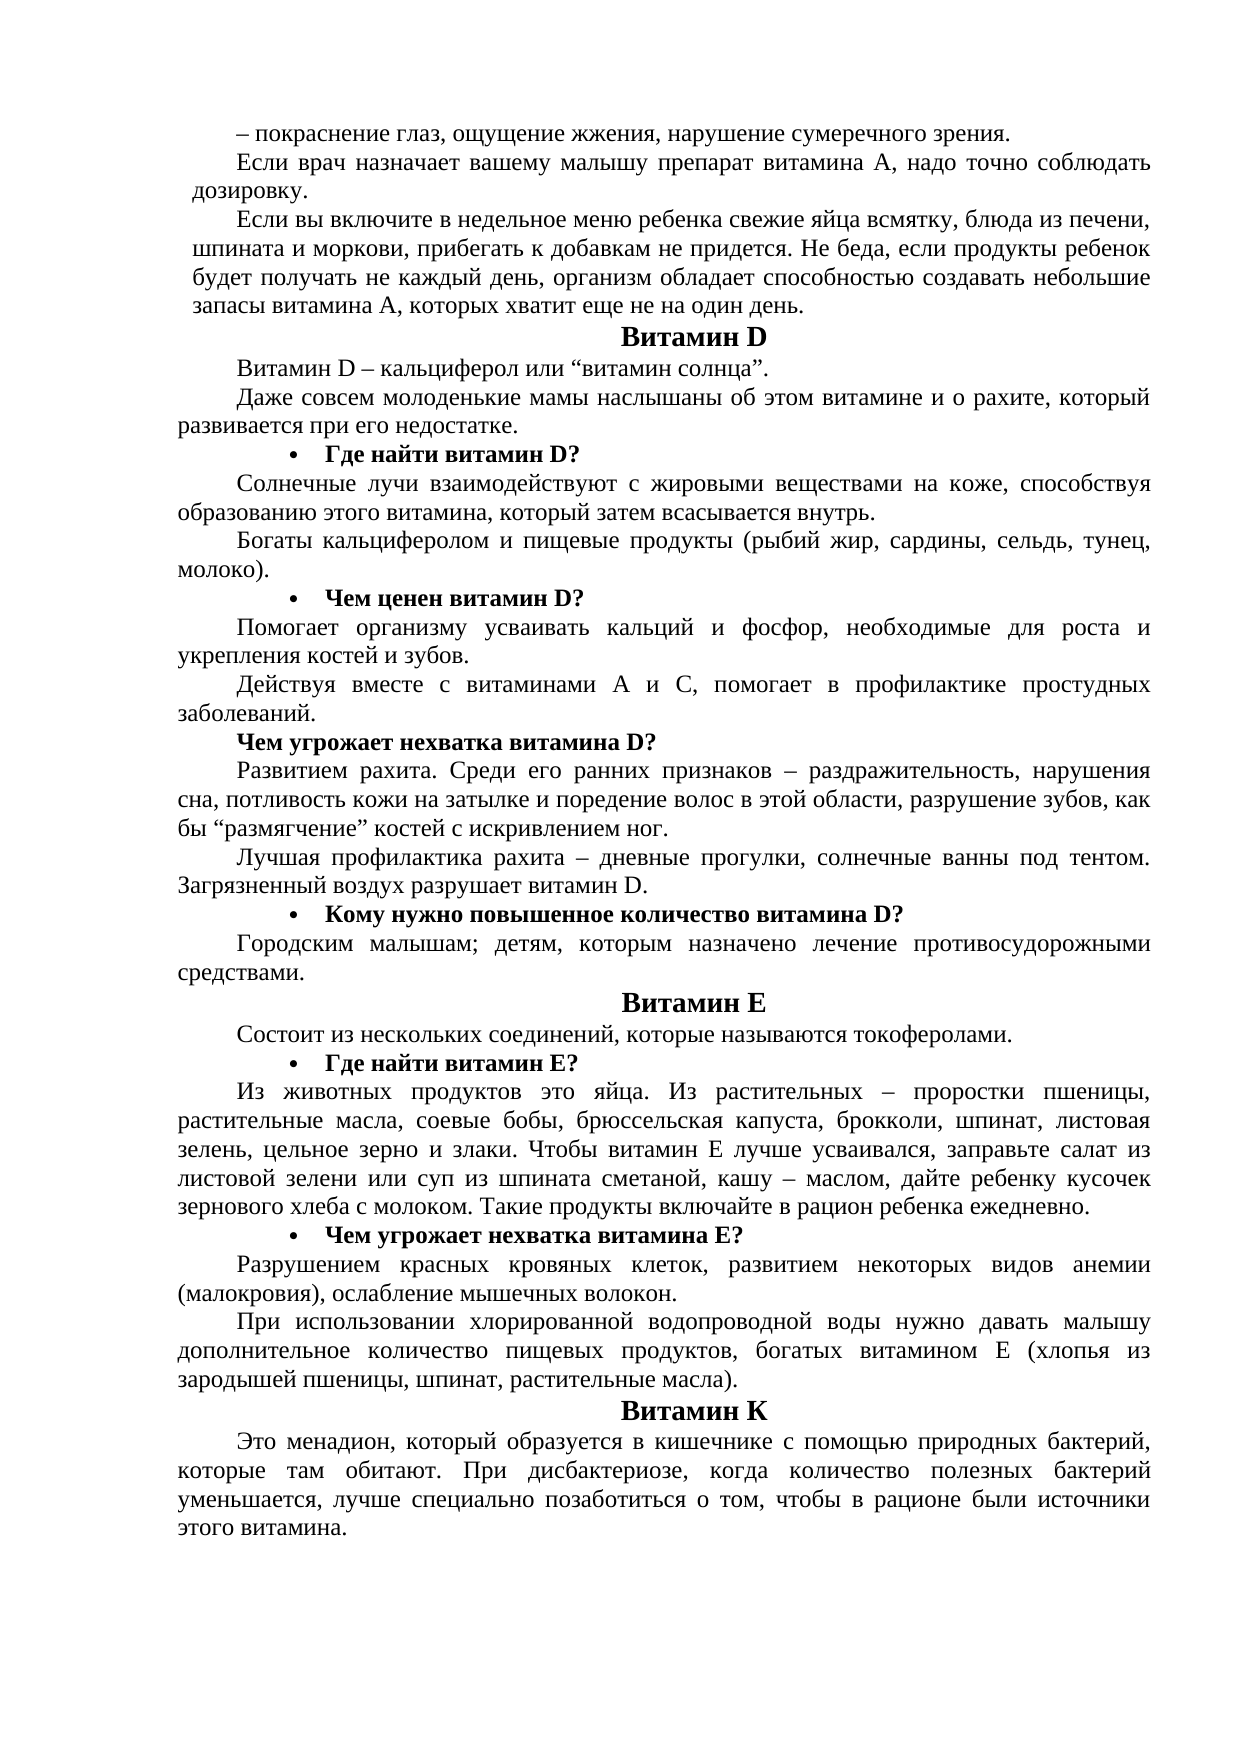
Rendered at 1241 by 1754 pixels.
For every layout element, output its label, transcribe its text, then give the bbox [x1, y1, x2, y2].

text Витамин Е [177, 985, 1152, 1019]
text Лучшая профилактика рахита – дневные прогулки, солнечные ванны под тентом. Загрязненный воздух разрушает витамин D. [177, 842, 1152, 899]
text Если врач назначает вашему малышу препарат витамина А, надо точно соблюдать дозировку. [192, 147, 1152, 204]
text – покраснение глаз, ощущение жжения, нарушение сумеречного зрения. [192, 118, 1152, 147]
text Состоит из нескольких соединений, которые называются токоферолами. [177, 1019, 1152, 1048]
text Даже совсем молоденькие мамы наслышаны об этом витамине и о рахите, который развивается при его недостатке. [177, 382, 1152, 439]
list Чем ценен витамин D? [231, 583, 1152, 612]
text Солнечные лучи взаимодействуют с жировыми веществами на коже, способствуя образованию этого витамина, который затем всасывается внутрь. [177, 468, 1152, 525]
list Кому нужно повышенное количество витамина D? [231, 899, 1152, 928]
text Городским малышам; детям, которым назначено лечение противосудорожными средствами. [177, 928, 1152, 985]
list Где найти витамин D? [231, 439, 1152, 468]
text Чем угрожает нехватка витамина D? [177, 727, 1152, 755]
text Это менадион, который образуется в кишечнике с помощью природных бактерий, которые там обитают. При дисбактериозе, когда количество полезных бактерий уменьшается, лучше специально позаботиться о том, чтобы в рационе были источники этого витамина. [177, 1426, 1152, 1541]
list Чем угрожает нехватка витамина Е? [231, 1220, 1152, 1249]
text Богаты кальциферолом и пищевые продукты (рыбий жир, сардины, сельдь, тунец, молоко). [177, 525, 1152, 583]
text Действуя вместе с витаминами А и С, помогает в профилактике простудных заболеваний. [177, 669, 1152, 727]
text Помогает организму усваивать кальций и фосфор, необходимые для роста и укрепления костей и зубов. [177, 612, 1152, 669]
text Из животных продуктов это яйца. Из растительных – проростки пшеницы, растительные масла, соевые бобы, брюссельская капуста, брокколи, шпинат, листовая зелень, цельное зерно и злаки. Чтобы витамин Е лучше усваивался, заправьте салат из листовой зелени или суп из шпината сметаной, кашу – маслом, дайте ребенку кусочек зернового хлеба с молоком. Такие продукты включайте в рацион ребенка ежедневно. [177, 1076, 1152, 1220]
text Разрушением красных кровяных клеток, развитием некоторых видов анемии (малокровия), ослабление мышечных волокон. [177, 1249, 1152, 1306]
text Витамин D [177, 319, 1152, 353]
text Витамин К [177, 1393, 1152, 1426]
text Развитием рахита. Среди его ранних признаков – раздражительность, нарушения сна, потливость кожи на затылке и поредение волос в этой области, разрушение зубов, как бы “размягчение” костей с искривлением ног. [177, 755, 1152, 842]
text Витамин D – кальциферол или “витамин солнца”. [177, 353, 1152, 382]
text При использовании хлорированной водопроводной воды нужно давать малышу дополнительное количество пищевых продуктов, богатых витамином Е (хлопья из зародышей пшеницы, шпинат, растительные масла). [177, 1306, 1152, 1393]
text Если вы включите в недельное меню ребенка свежие яйца всмятку, блюда из печени, шпината и моркови, прибегать к добавкам не придется. Не беда, если продукты ребенок будет получать не каждый день, организм обладает способностью создавать небольшие запасы витамина А, которых хватит еще не на один день. [192, 204, 1152, 319]
list Где найти витамин Е? [231, 1048, 1152, 1076]
